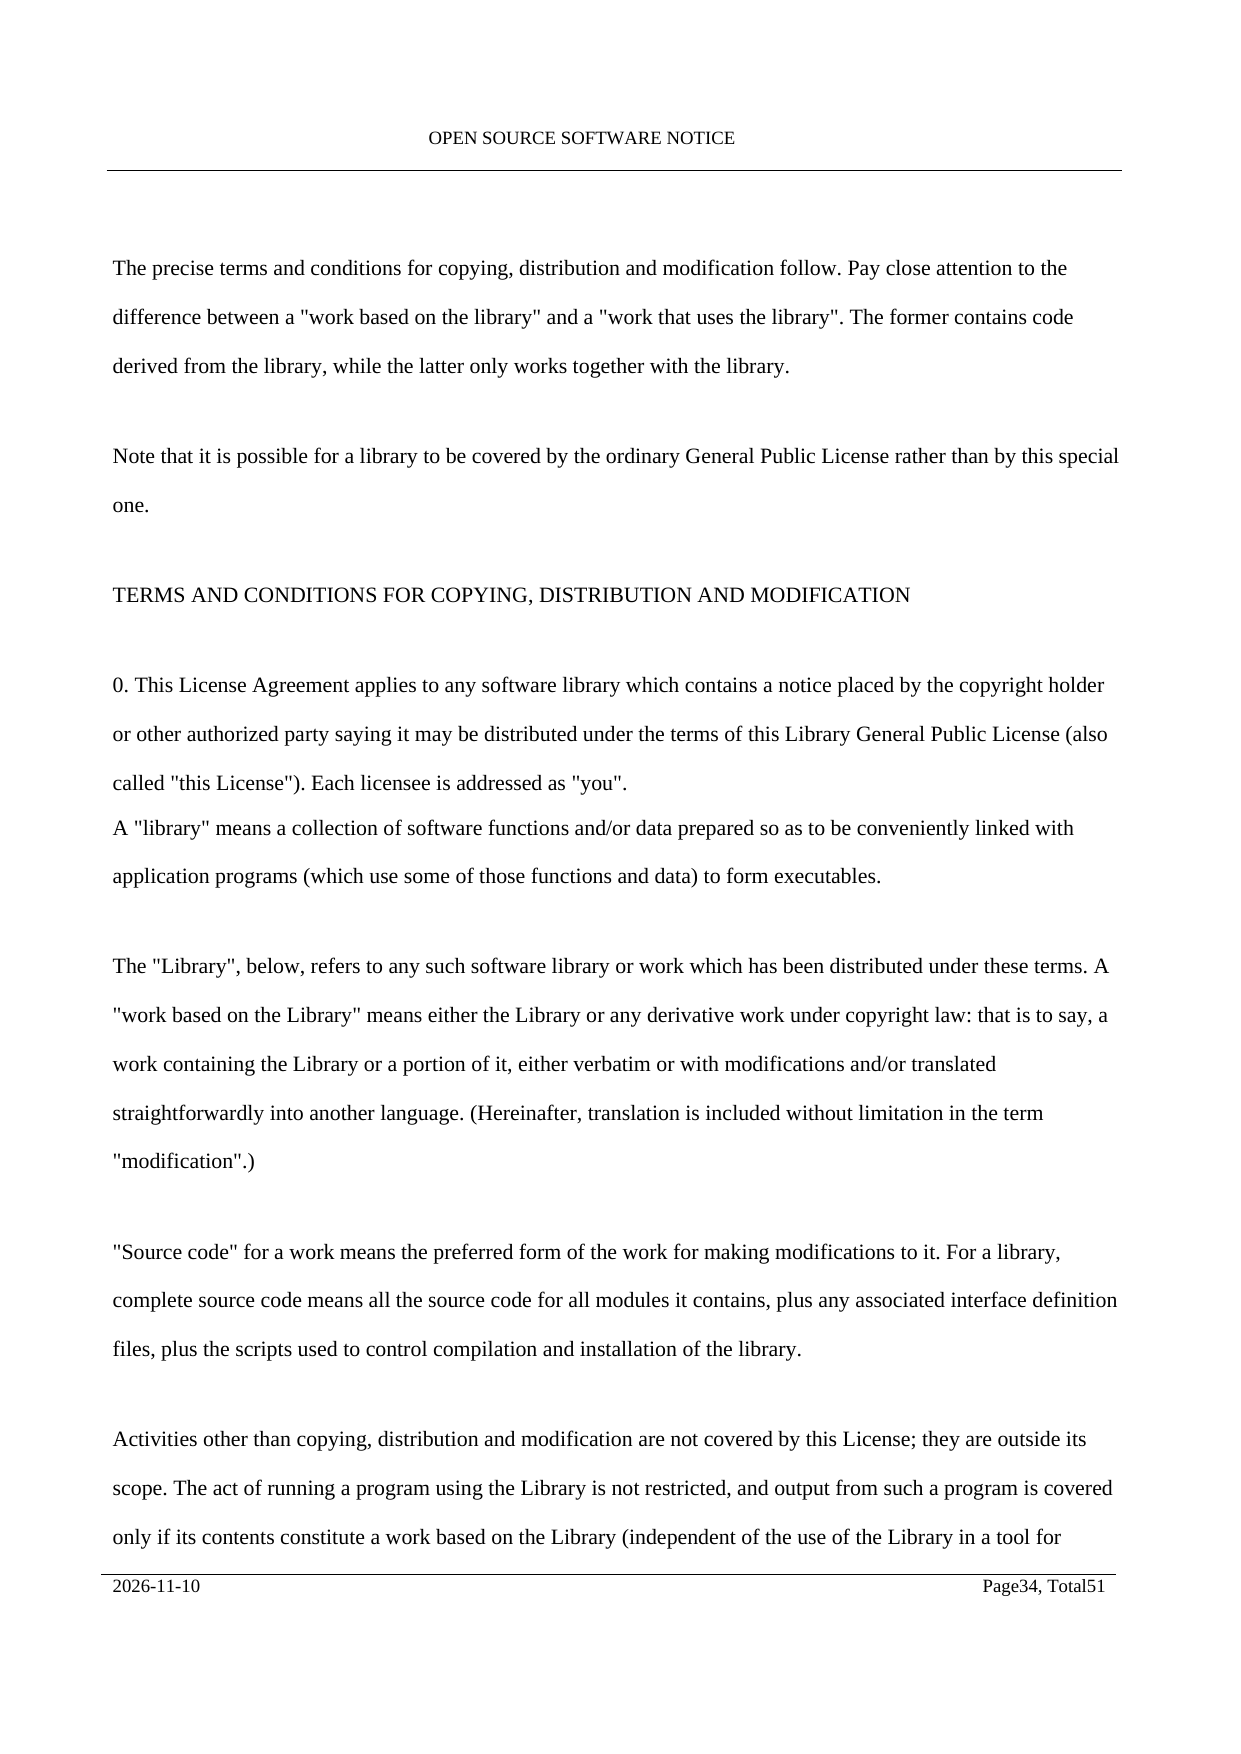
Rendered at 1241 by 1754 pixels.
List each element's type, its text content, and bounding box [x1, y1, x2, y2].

text TERMS AND CONDITIONS FOR COPYING, DISTRIBUTION AND MODIFICATION [112, 578, 1128, 611]
text The "Library", below, refers to any such software library or work which has been distributed under these terms. A "work based on the Library" means either the Library or any derivative work under copyright law: that is to say, a work containing the Library or a portion of it, either verbatim or with modifications and/or translated straightforwardly into another language. (Hereinafter, translation is included without limitation in the term "modification".) [112, 950, 1128, 1177]
text 0. This License Agreement applies to any software library which contains a notice placed by the copyright holder or other authorized party saying it may be distributed under the terms of this Library General Public License (also called "this License"). Each licensee is addressed as "you". [112, 668, 1128, 798]
text A "library" means a collection of software functions and/or data prepared so as to be conveniently linked with application programs (which use some of those functions and data) to form executables. [112, 811, 1128, 892]
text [112, 1423, 1128, 1553]
text "Source code" for a work means the preferred form of the work for making modifications to it. For a library, complete source code means all the source code for all modules it contains, plus any associated interface definition files, plus the scripts used to control compilation and installation of the library. [112, 1235, 1128, 1365]
text The precise terms and conditions for copying, distribution and modification follow. Pay close attention to the difference between a "work based on the library" and a "work that uses the library". The former contains code derived from the library, while the latter only works together with the library. [112, 251, 1128, 381]
text Note that it is possible for a library to be covered by the ordinary General Public License rather than by this special one. [112, 439, 1128, 520]
